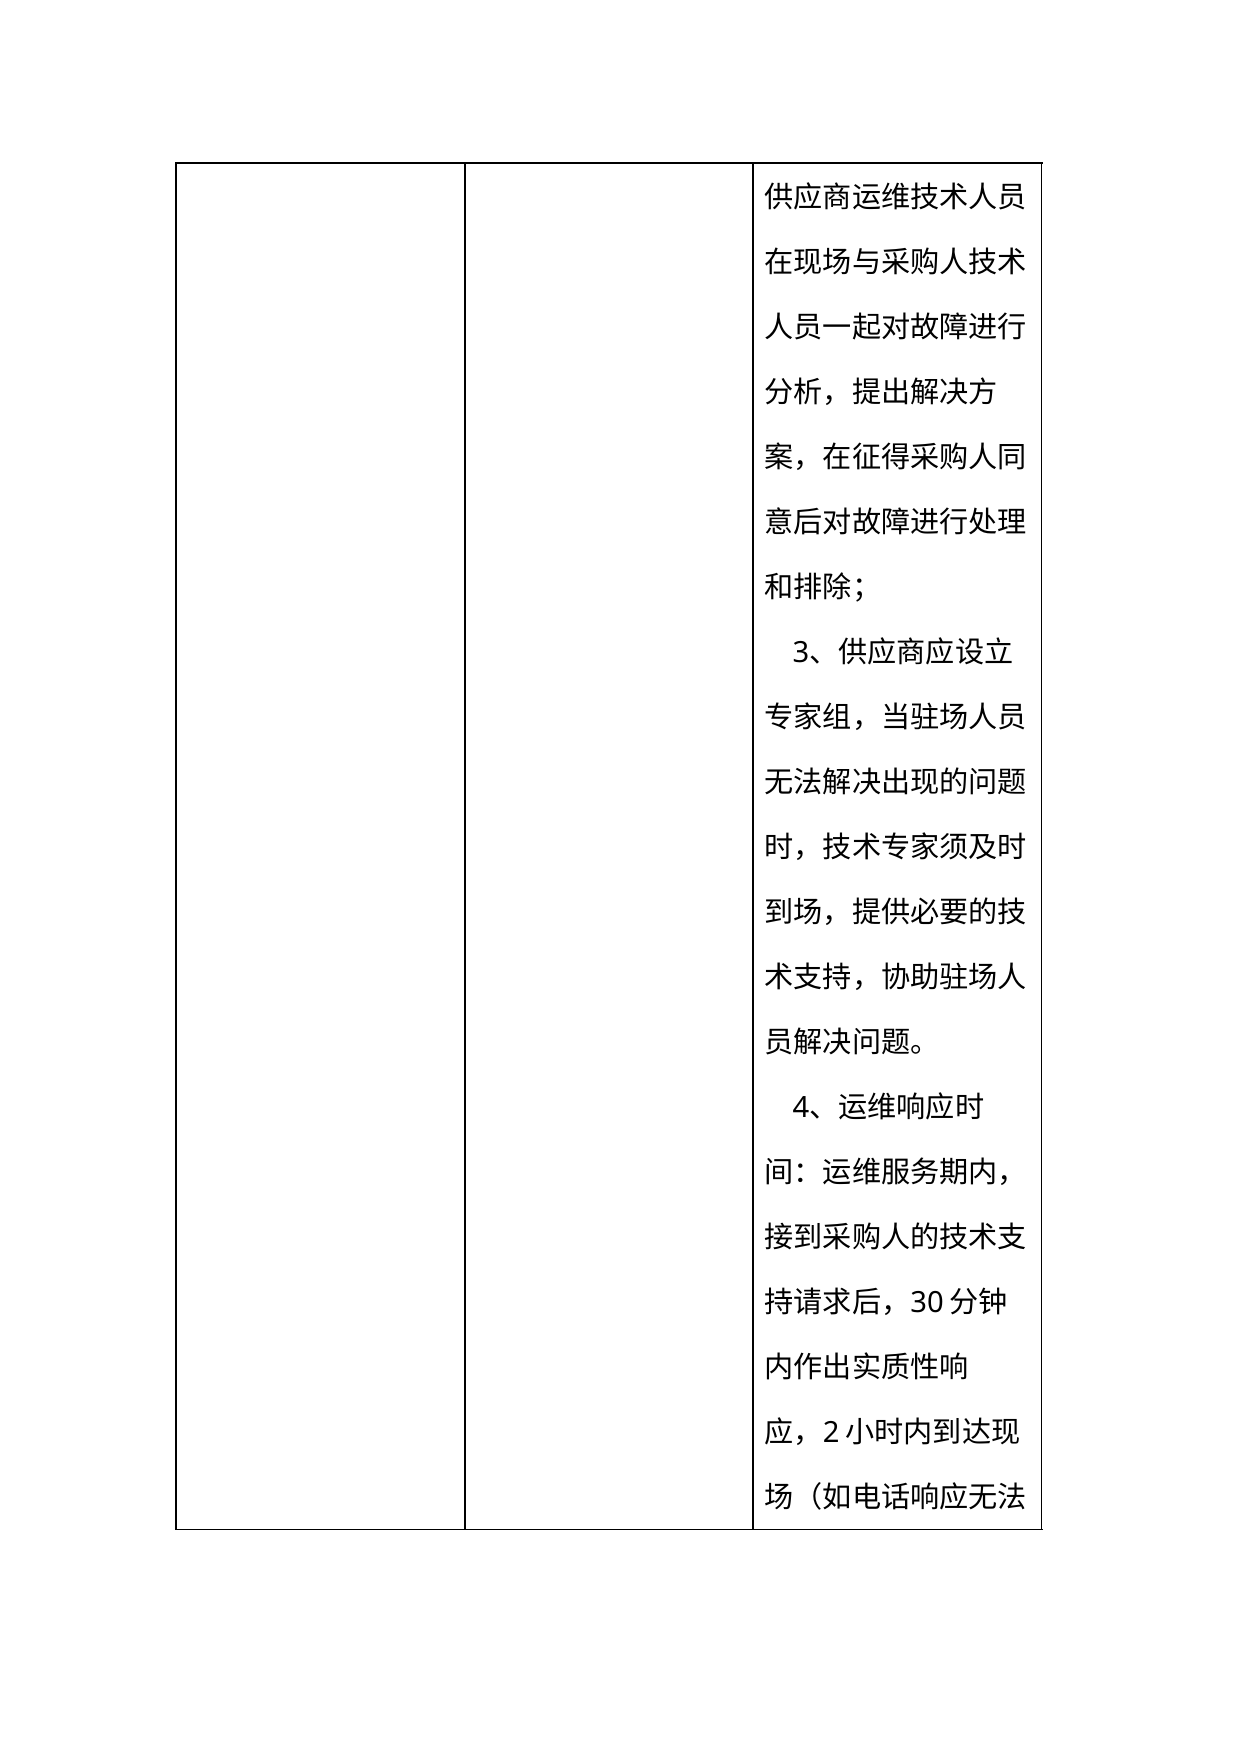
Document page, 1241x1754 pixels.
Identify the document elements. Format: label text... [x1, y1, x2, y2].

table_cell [754, 164, 1041, 1528]
table_cell 1 [466, 164, 752, 1528]
table_cell [177, 164, 464, 1528]
